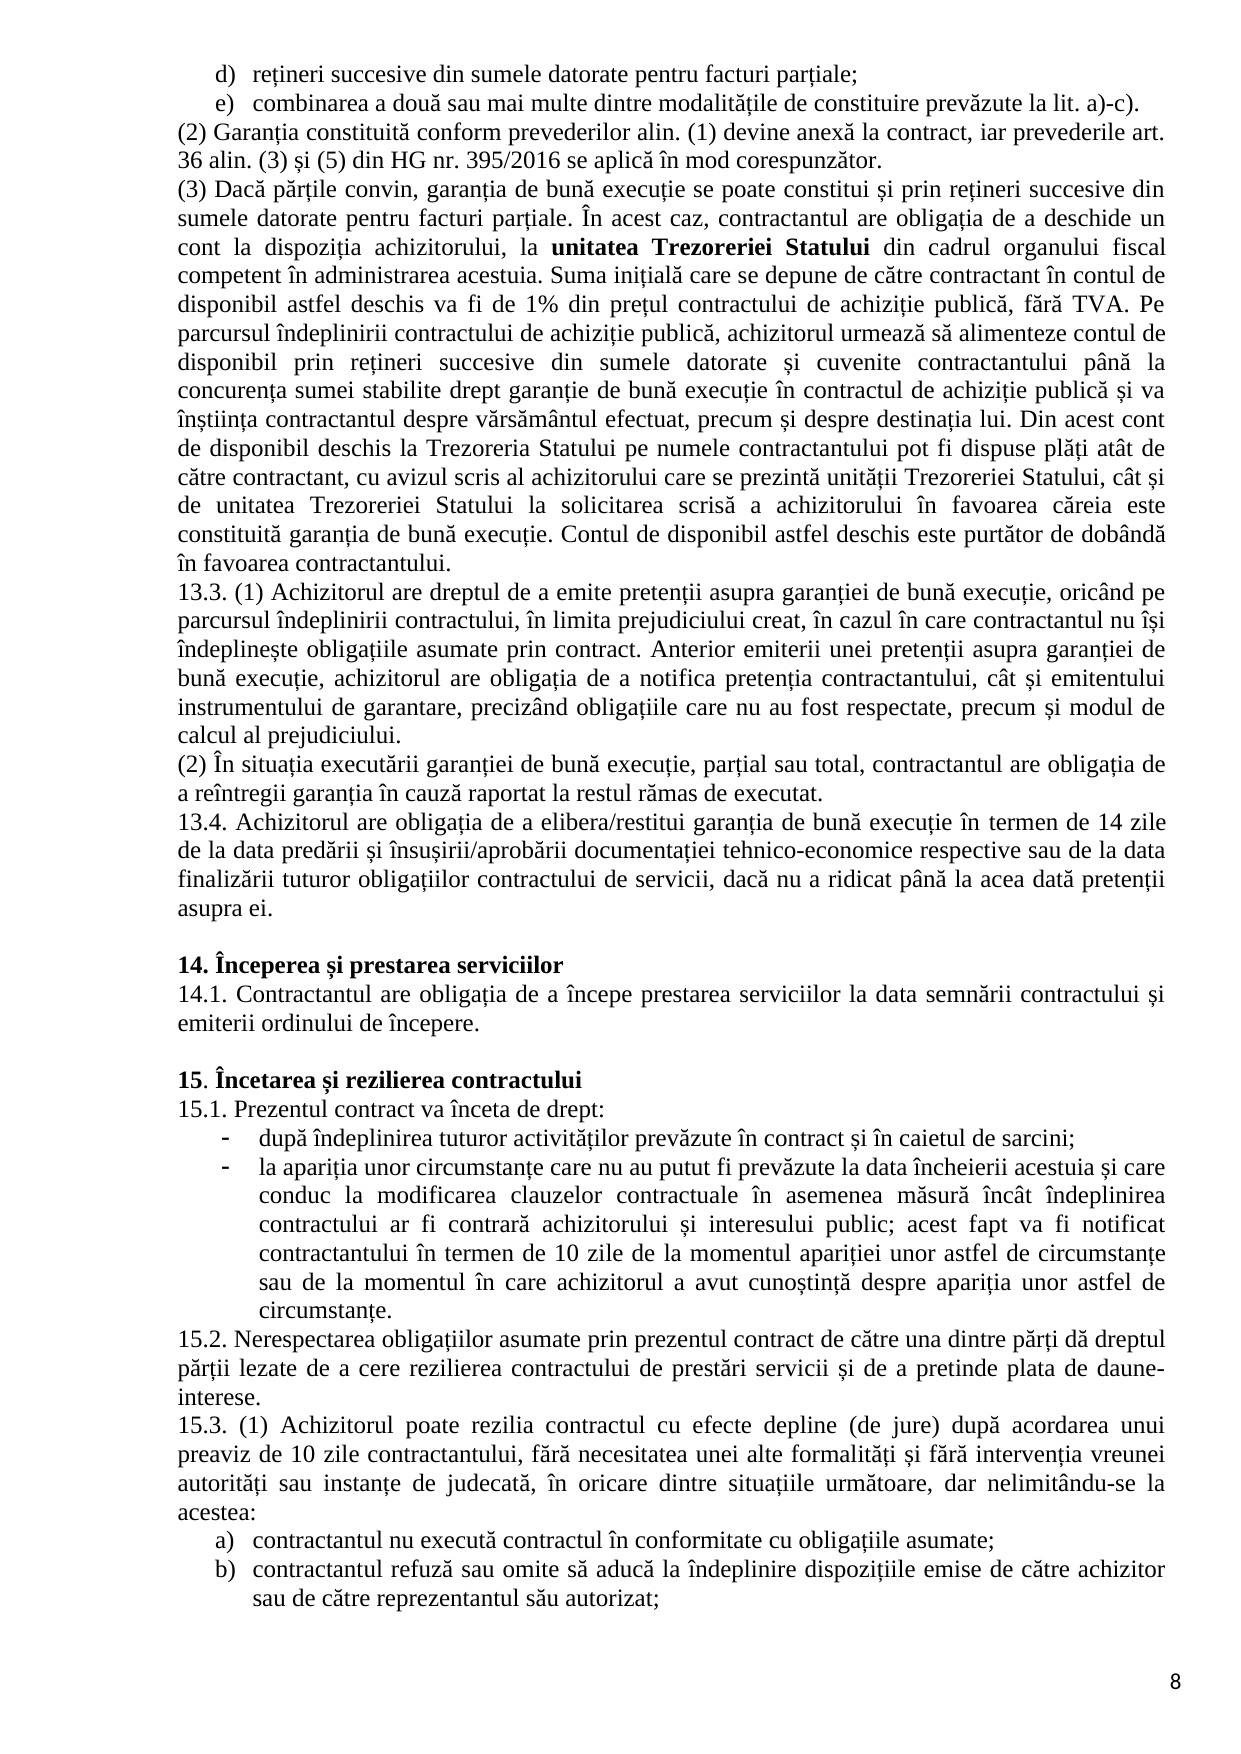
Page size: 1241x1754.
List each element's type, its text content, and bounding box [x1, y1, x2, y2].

text (2) În situația executării garanției de bună execuție, parțial sau total, contractantul are obligația de a reîntregii garanția în cauză raportat la restul rămas de executat. [177, 749, 1167, 807]
list contractantul nu execută contractul în conformitate cu obligațiile asumate; [215, 1525, 1167, 1554]
text (3) Dacă părțile convin, garanția de bună execuție se poate constitui și prin rețineri succesive din sumele datorate pentru facturi parțiale. În acest caz, contractantul are obligația de a deschide un cont la dispoziția achizitorului, la unitatea Trezoreriei Statului din cadrul organului fiscal competent în administrarea acestuia. Suma inițială care se depune de către contractant în contul de disponibil astfel deschis va fi de 1% din prețul contractului de achiziție publică, fără TVA. Pe parcursul îndeplinirii contractului de achiziție publică, achizitorul urmează să alimenteze contul de disponibil prin rețineri succesive din sumele datorate și cuvenite contractantului până la concurența sumei stabilite drept garanție de bună execuție în contractul de achiziție publică și va înștiința contractantul despre vărsământul efectuat, precum și despre destinația lui. Din acest cont de disponibil deschis la Trezoreria Statului pe numele contractantului pot fi dispuse plăți atât de către contractant, cu avizul scris al achizitorului care se prezintă unității Trezoreriei Statului, cât și de unitatea Trezoreriei Statului la solicitarea scrisă a achizitorului în favoarea căreia este constituită garanția de bună execuție. Contul de disponibil astfel deschis este purtător de dobândă în favoarea contractantului. [177, 174, 1167, 577]
list combinarea a două sau mai multe dintre modalitățile de constituire prevăzute la lit. a)-c). [215, 88, 1167, 117]
list contractantul refuză sau omite să aducă la îndeplinire dispozițiile emise de către achizitor sau de către reprezentantul său autorizat; [215, 1554, 1167, 1612]
text 15. Încetarea și rezilierea contractului [177, 1065, 1167, 1094]
list la apariția unor circumstanțe care nu au putut fi prevăzute la data încheierii acestuia și care conduc la modificarea clauzelor contractuale în asemenea măsură încât îndeplinirea contractului ar fi contrară achizitorului și interesului public; acest fapt va fi notificat contractantului în termen de 10 zile de la momentul apariției unor astfel de circumstanțe sau de la momentul în care achizitorul a avut cunoștință despre apariția unor astfel de circumstanțe. [221, 1152, 1167, 1324]
text 15.1. Prezentul contract va înceta de drept: [177, 1094, 1167, 1123]
text 15.2. Nerespectarea obligațiilor asumate prin prezentul contract de către una dintre părți dă dreptul părții lezate de a cere rezilierea contractului de prestări servicii și de a pretinde plata de daune-interese. [177, 1324, 1167, 1410]
text 14. Începerea și prestarea serviciilor [177, 950, 1167, 979]
text 13.4. Achizitorul are obligația de a elibera/restitui garanția de bună execuție în termen de 14 zile de la data predării și însușirii/aprobării documentației tehnico-economice respective sau de la data finalizării tuturor obligațiilor contractului de servicii, dacă nu a ridicat până la acea dată pretenții asupra ei. [177, 807, 1167, 922]
list după îndeplinirea tuturor activităților prevăzute în contract și în caietul de sarcini; [221, 1123, 1167, 1152]
text 13.3. (1) Achizitorul are dreptul de a emite pretenții asupra garanției de bună execuție, oricând pe parcursul îndeplinirii contractului, în limita prejudiciului creat, în cazul în care contractantul nu își îndeplinește obligațiile asumate prin contract. Anterior emiterii unei pretenții asupra garanției de bună execuție, achizitorul are obligația de a notifica pretenția contractantului, cât și emitentului instrumentului de garantare, precizând obligațiile care nu au fost respectate, precum și modul de calcul al prejudiciului. [177, 577, 1167, 749]
text (2) Garanția constituită conform prevederilor alin. (1) devine anexă la contract, iar prevederile art. 36 alin. (3) și (5) din HG nr. 395/2016 se aplică în mod corespunzător. [177, 117, 1167, 174]
list rețineri succesive din sumele datorate pentru facturi parțiale; [215, 59, 1167, 88]
text 15.3. (1) Achizitorul poate rezilia contractul cu efecte depline (de jure) după acordarea unui preaviz de 10 zile contractantului, fără necesitatea unei alte formalități și fără intervenția vreunei autorități sau instanțe de judecată, în oricare dintre situațiile următoare, dar nelimitându-se la acestea: [177, 1410, 1167, 1525]
text 14.1. Contractantul are obligația de a începe prestarea serviciilor la data semnării contractului și emiterii ordinului de începere. [177, 979, 1167, 1037]
